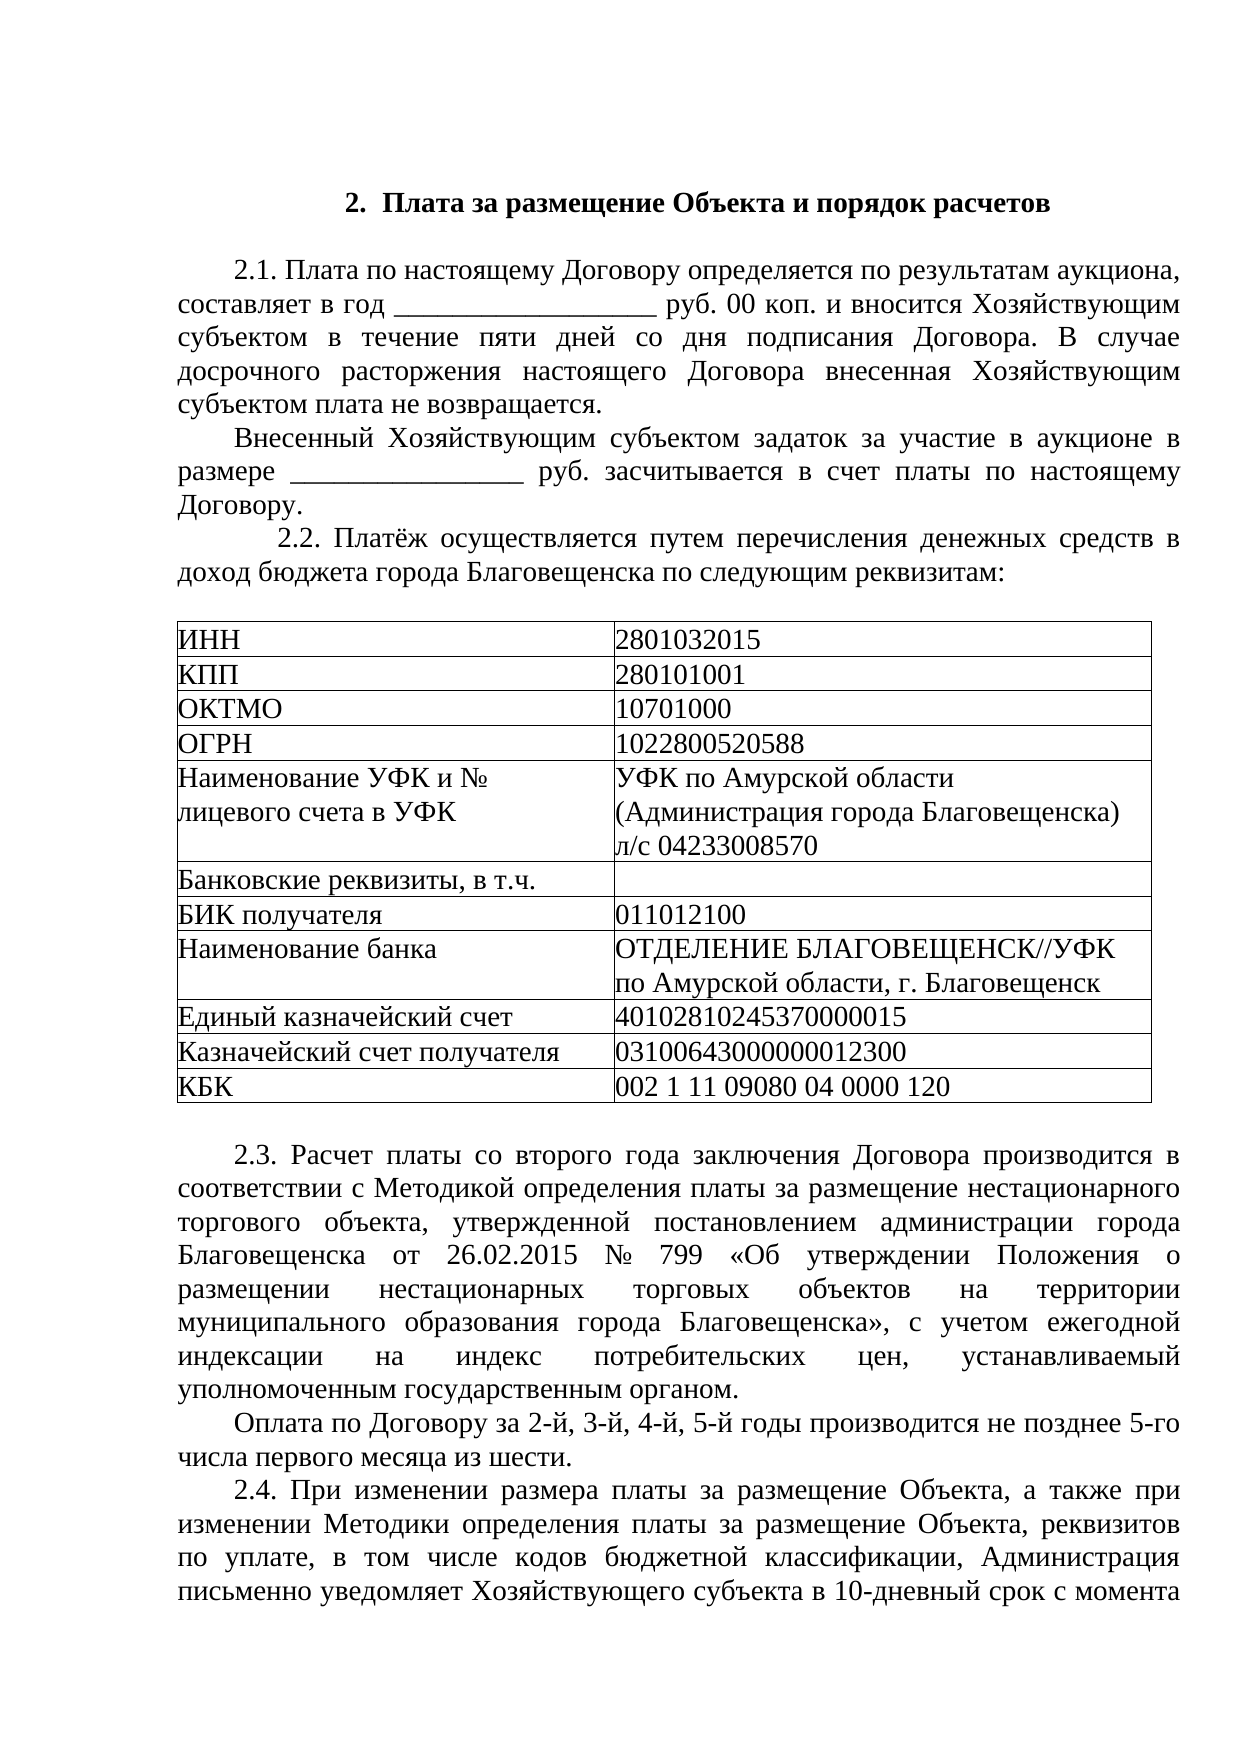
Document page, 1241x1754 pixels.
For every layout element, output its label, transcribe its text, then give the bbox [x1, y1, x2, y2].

table_header ИНН [178, 622, 614, 656]
table_cell 40102810245370000015 [615, 1000, 1151, 1033]
table_cell 011012100 [615, 897, 1151, 930]
list Плата за размещение Объекта и порядок расчетов [215, 185, 1181, 219]
table_cell 10701000 [615, 691, 1151, 725]
table_cell КПП [178, 657, 614, 690]
text 2.3. Расчет платы со второго года заключения Договора производится в соответствии с Методикой определения платы за размещение нестационарного торгового объекта, утвержденной постановлением администрации города Благовещенска от 26.02.2015 № 799 «Об утверждении Положения о размещении нестационарных торговых объектов на территории муниципального образования города Благовещенска», с учетом ежегодной индексации на индекс потребительских цен, устанавливаемый уполномоченным государственным органом. [177, 1137, 1181, 1405]
table_cell ОТДЕЛЕНИЕ БЛАГОВЕЩЕНСК//УФК по Амурской области, г. Благовещенск [615, 931, 1151, 998]
table_cell Казначейский счет получателя [178, 1034, 614, 1068]
table_cell [615, 862, 1151, 896]
table_cell ОКТМО [178, 691, 614, 725]
table_cell КБК [178, 1069, 614, 1102]
text Оплата по Договору за 2-й, 3-й, 4-й, 5-й годы производится не позднее 5-го числа первого месяца из шести. [177, 1405, 1181, 1472]
table_cell Банковские реквизиты, в т.ч. [178, 862, 614, 896]
table_cell 002 1 11 09080 04 0000 120 [615, 1069, 1151, 1102]
table_cell 280101001 [615, 657, 1151, 690]
table_cell Единый казначейский счет [178, 1000, 614, 1033]
table_cell Наименование банка [178, 931, 614, 998]
table_cell УФК по Амурской области (Администрация города Благовещенска) л/с 04233008570 [615, 761, 1151, 861]
table_cell 03100643000000012300 [615, 1034, 1151, 1068]
table_cell ОГРН [178, 726, 614, 759]
table_cell Наименование УФК и № лицевого счета в УФК [178, 761, 614, 861]
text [177, 1472, 1181, 1606]
table_header 2801032015 [615, 622, 1151, 656]
text 2.2. Платёж осуществляется путем перечисления денежных средств в доход бюджета города Благовещенска по следующим реквизитам: [177, 521, 1181, 588]
text Внесенный Хозяйствующим субъектом задаток за участие в аукционе в размере ________________ руб. засчитывается в счет платы по настоящему Договору. [177, 420, 1181, 521]
table_cell БИК получателя [178, 897, 614, 930]
text 2.1. Плата по настоящему Договору определяется по результатам аукциона, составляет в год __________________ руб. 00 коп. и вносится Хозяйствующим субъектом в течение пяти дней со дня подписания Договора. В случае досрочного расторжения настоящего Договора внесенная Хозяйствующим субъектом плата не возвращается. [177, 252, 1181, 420]
table_cell 1022800520588 [615, 726, 1151, 759]
